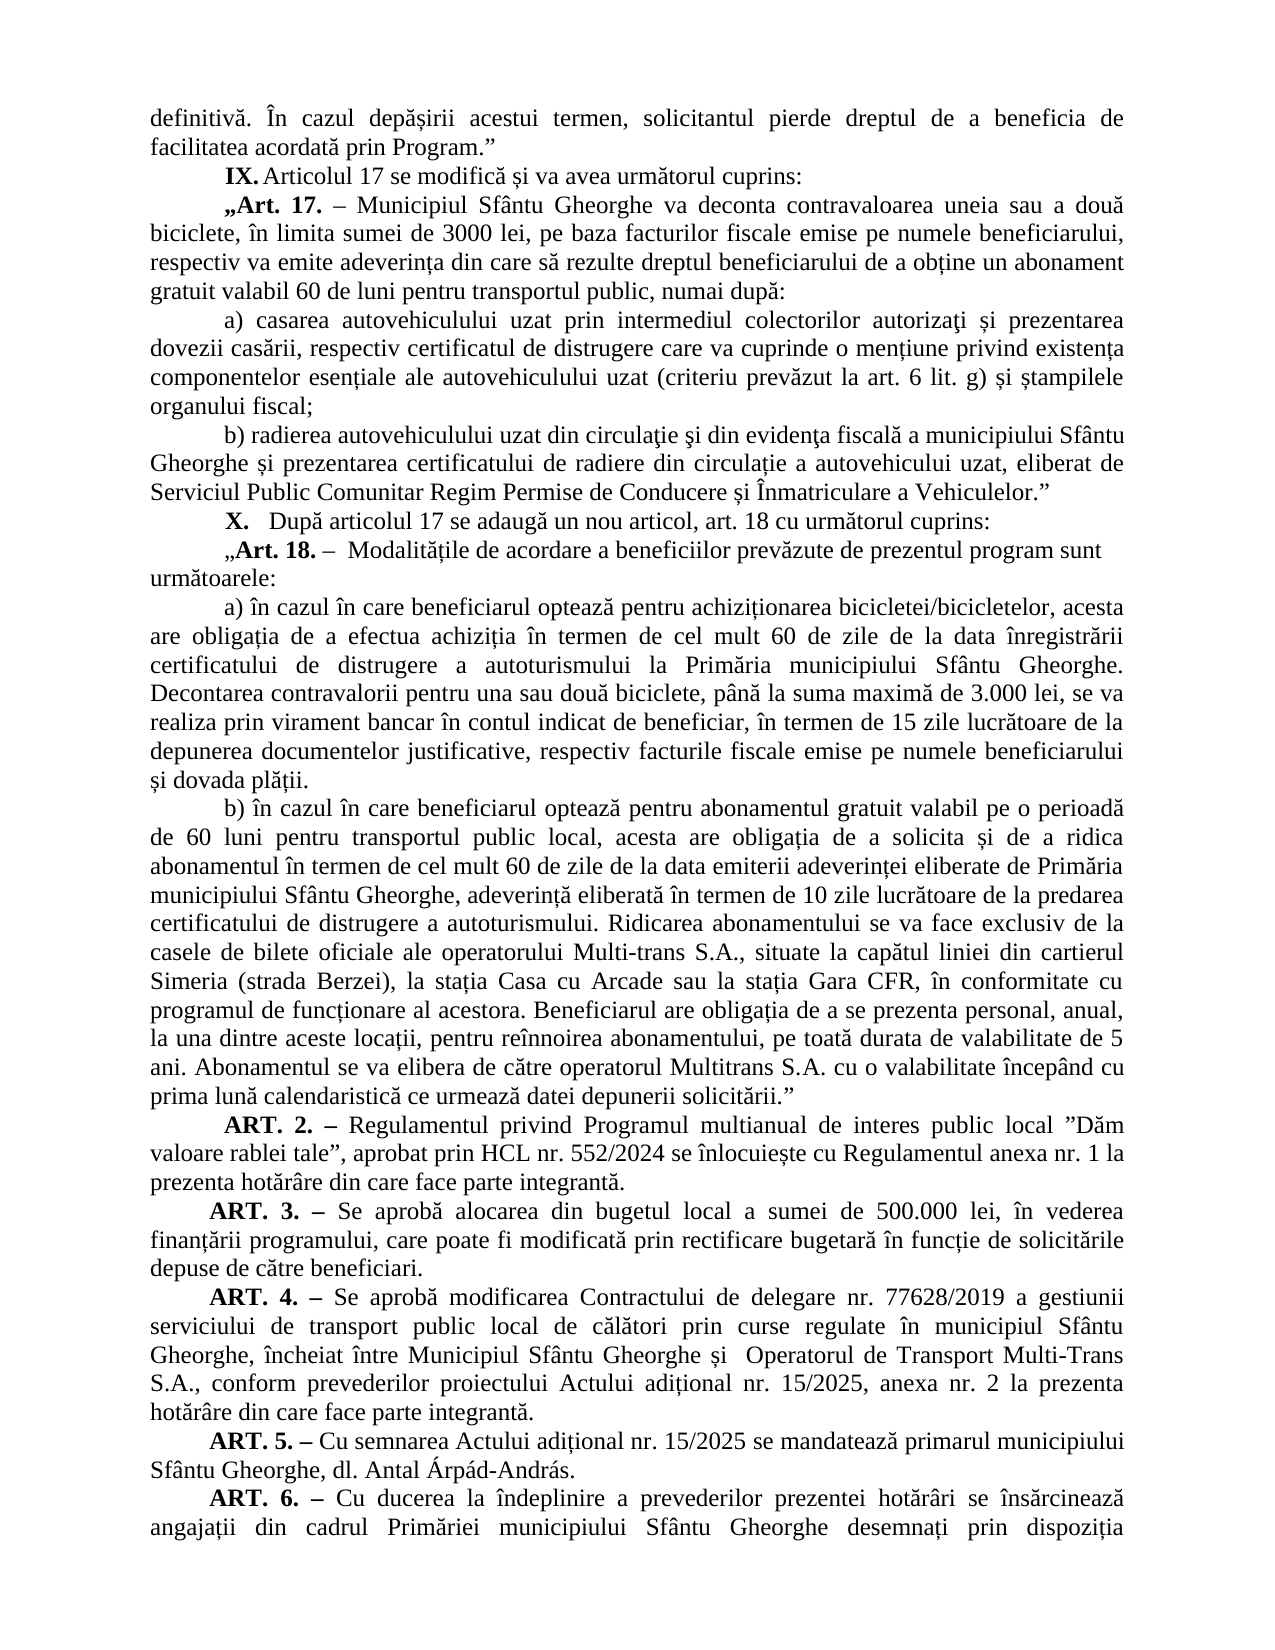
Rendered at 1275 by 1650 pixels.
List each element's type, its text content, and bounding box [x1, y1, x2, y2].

text „Art. 17. – Municipiul Sfântu Gheorghe va deconta contravaloarea uneia sau a două biciclete, în limita sumei de 3000 lei, pe baza facturilor fiscale emise pe numele beneficiarului, respectiv va emite adeverința din care să rezulte dreptul beneficiarului de a obține un abonament gratuit valabil 60 de luni pentru transportul public, numai după: [150, 190, 1125, 305]
list După articolul 17 se adaugă un nou articol, art. 18 cu următorul cuprins: [150, 506, 1125, 535]
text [150, 1483, 1125, 1541]
list Articolul 17 se modifică și va avea următorul cuprins: [150, 161, 1125, 190]
text b) radierea autovehiculului uzat din circulaţie şi din evidenţa fiscală a municipiului Sfântu Gheorghe și prezentarea certificatului de radiere din circulație a autovehicului uzat, eliberat de Serviciul Public Comunitar Regim Permise de Conducere și Înmatriculare a Vehiculelor.” [150, 420, 1125, 506]
text „Art. 18. – Modalitățile de acordare a beneficiilor prevăzute de prezentul program sunt următoarele: [150, 535, 1125, 592]
text a) casarea autovehiculului uzat prin intermediul colectorilor autorizaţi și prezentarea dovezii casării, respectiv certificatul de distrugere care va cuprinde o mențiune privind existența componentelor esențiale ale autovehiculului uzat (criteriu prevăzut la art. 6 lit. g) și ștampilele organului fiscal; [150, 305, 1125, 420]
text b) în cazul în care beneficiarul optează pentru abonamentul gratuit valabil pe o perioadă de 60 luni pentru transportul public local, acesta are obligația de a solicita și de a ridica abonamentul în termen de cel mult 60 de zile de la data emiterii adeverinței eliberate de Primăria municipiului Sfântu Gheorghe, adeverință eliberată în termen de 10 zile lucrătoare de la predarea certificatului de distrugere a autoturismului. Ridicarea abonamentului se va face exclusiv de la casele de bilete oficiale ale operatorului Multi-trans S.A., situate la capătul liniei din cartierul Simeria (strada Berzei), la stația Casa cu Arcade sau la stația Gara CFR, în conformitate cu programul de funcționare al acestora. Beneficiarul are obligația de a se prezenta personal, anual, la una dintre aceste locații, pentru reînnoirea abonamentului, pe toată durata de valabilitate de 5 ani. Abonamentul se va elibera de către operatorul Multitrans S.A. cu o valabilitate începând cu prima lună calendaristică ce urmează datei depunerii solicitării.” [150, 793, 1125, 1110]
text ART. 4. – Se aprobă modificarea Contractului de delegare nr. 77628/2019 a gestiunii serviciului de transport public local de călători prin curse regulate în municipiul Sfântu Gheorghe, încheiat între Municipiul Sfântu Gheorghe și Operatorul de Transport Multi-Trans S.A., conform prevederilor proiectului Actului adițional nr. 15/2025, anexa nr. 2 la prezenta hotărâre din care face parte integrantă. [150, 1282, 1125, 1426]
text a) în cazul în care beneficiarul optează pentru achiziționarea bicicletei/bicicletelor, acesta are obligația de a efectua achiziția în termen de cel mult 60 de zile de la data înregistrării certificatului de distrugere a autoturismului la Primăria municipiului Sfântu Gheorghe. Decontarea contravalorii pentru una sau două biciclete, până la suma maximă de 3.000 lei, se va realiza prin virament bancar în contul indicat de beneficiar, în termen de 15 zile lucrătoare de la depunerea documentelor justificative, respectiv facturile fiscale emise pe numele beneficiarului și dovada plății. [150, 592, 1125, 793]
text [150, 103, 1125, 161]
text ART. 2. – Regulamentul privind Programul multianual de interes public local ”Dăm valoare rablei tale”, aprobat prin HCL nr. 552/2024 se înlocuiește cu Regulamentul anexa nr. 1 la prezenta hotărâre din care face parte integrantă. [150, 1110, 1125, 1196]
text ART. 5. – Cu semnarea Actului adițional nr. 15/2025 se mandatează primarul municipiului Sfântu Gheorghe, dl. Antal Árpád-András. [150, 1426, 1125, 1483]
text ART. 3. – Se aprobă alocarea din bugetul local a sumei de 500.000 lei, în vederea finanțării programului, care poate fi modificată prin rectificare bugetară în funcție de solicitările depuse de către beneficiari. [150, 1196, 1125, 1282]
